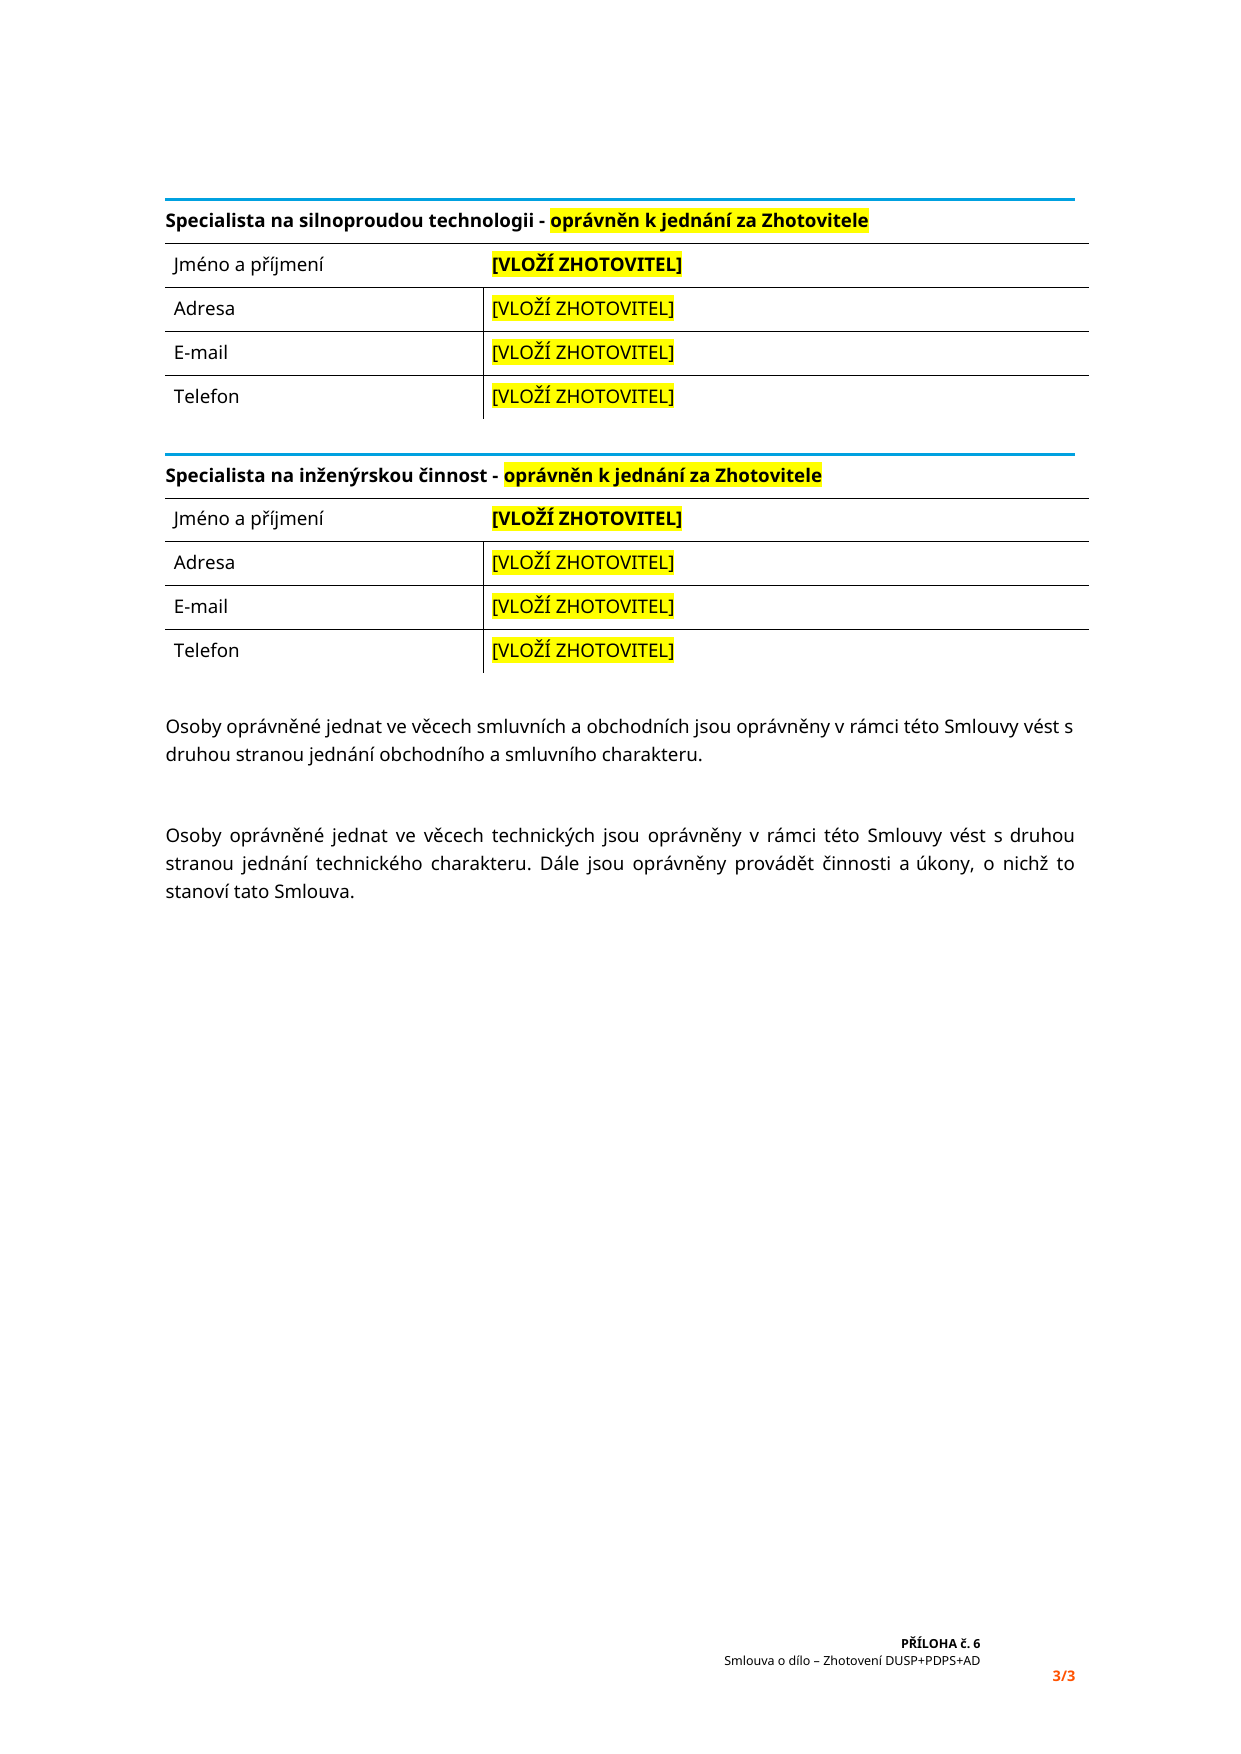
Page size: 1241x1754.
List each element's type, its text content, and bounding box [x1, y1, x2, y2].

text Osoby oprávněné jednat ve věcech smluvních a obchodních jsou oprávněny v rámci této Smlouvy vést s druhou stranou jednání obchodního a smluvního charakteru. [165, 713, 1075, 767]
text Specialista na inženýrskou činnost - oprávněn k jednání za Zhotovitele [165, 456, 1075, 487]
table_cell [VLOŽÍ ZHOTOVITEL] [484, 586, 1089, 629]
table_cell [VLOŽÍ ZHOTOVITEL] [484, 376, 1089, 419]
table_header Jméno a příjmení [165, 244, 484, 287]
table_cell E-mail [165, 332, 483, 375]
table_cell [VLOŽÍ ZHOTOVITEL] [484, 542, 1089, 585]
table_cell Adresa [165, 542, 483, 585]
text Specialista na silnoproudou technologii - oprávněn k jednání za Zhotovitele [165, 201, 1075, 233]
text Osoby oprávněné jednat ve věcech technických jsou oprávněny v rámci této Smlouvy vést s druhou stranou jednání technického charakteru. Dále jsou oprávněny provádět činnosti a úkony, o nichž to stanoví tato Smlouva. [165, 822, 1075, 904]
table_cell [VLOŽÍ ZHOTOVITEL] [484, 630, 1089, 673]
table_cell [VLOŽÍ ZHOTOVITEL] [484, 288, 1089, 331]
table_header [VLOŽÍ ZHOTOVITEL] [484, 499, 1089, 541]
table_cell Adresa [165, 288, 483, 331]
table_header [VLOŽÍ ZHOTOVITEL] [484, 244, 1089, 287]
table_cell Telefon [165, 376, 483, 419]
table_cell E-mail [165, 586, 483, 629]
table_header Jméno a příjmení [165, 499, 484, 541]
table_cell [VLOŽÍ ZHOTOVITEL] [484, 332, 1089, 375]
table_cell Telefon [165, 630, 483, 673]
